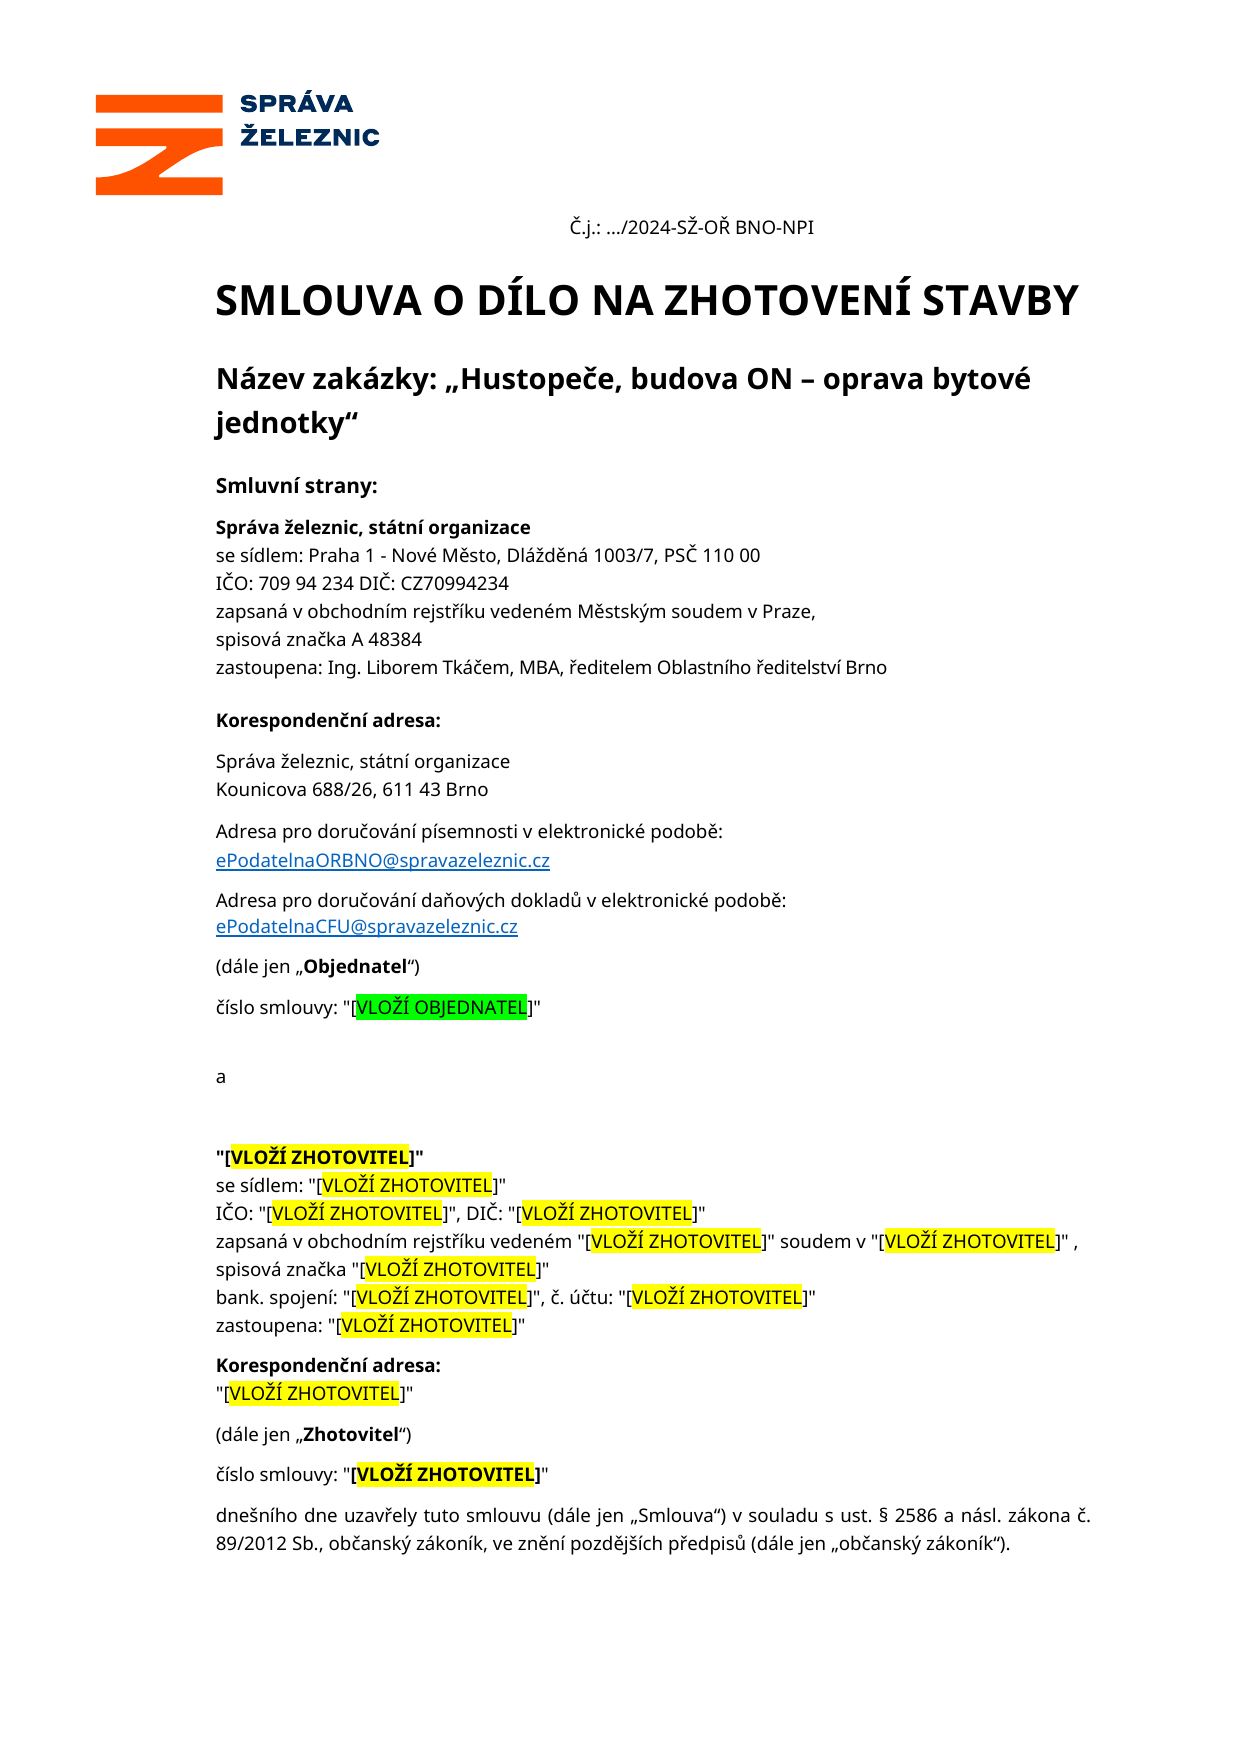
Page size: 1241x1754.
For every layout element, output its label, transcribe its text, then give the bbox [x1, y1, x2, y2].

text IČO: "[VLOŽÍ ZHOTOVITEL]", DIČ: "[VLOŽÍ ZHOTOVITEL]" [692, 1200, 1093, 1226]
text zapsaná v obchodním rejstříku vedeném Městským soudem v Praze, [216, 599, 1093, 624]
text se sídlem: Praha 1 - Nové Město, Dlážděná 1003/7, PSČ 110 00 [216, 543, 1093, 568]
text se sídlem: "[VLOŽÍ ZHOTOVITEL]" [216, 1172, 322, 1197]
text zastoupena: Ing. Liborem Tkáčem, MBA, ředitelem Oblastního ředitelství Brno [216, 655, 1093, 680]
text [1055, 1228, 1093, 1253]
text číslo smlouvy: "[VLOŽÍ ZHOTOVITEL]" [216, 1462, 357, 1487]
text spisová značka "[VLOŽÍ ZHOTOVITEL]" [216, 1256, 365, 1282]
text zastoupena: "[VLOŽÍ ZHOTOVITEL]" [512, 1312, 1093, 1338]
text Adresa pro doručování písemnosti v elektronické podobě: [216, 818, 1093, 843]
text spisová značka A 48384 [216, 627, 1093, 652]
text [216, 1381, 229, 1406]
text číslo smlouvy: "[VLOŽÍ OBJEDNATEL]" [216, 994, 356, 1020]
text Název zakázky: „Hustopeče, budova ON – oprava bytové jednotky“ [216, 358, 1093, 442]
text "[VLOŽÍ ZHOTOVITEL]" [399, 1381, 1093, 1406]
text IČO: 709 94 234 DIČ: CZ70994234 [216, 571, 1093, 596]
text Kounicova 688/26, 611 43 Brno [216, 776, 1093, 802]
text bank. spojení: "[VLOŽÍ ZHOTOVITEL]", č. účtu: "[VLOŽÍ ZHOTOVITEL]" [802, 1284, 1093, 1309]
text ePodatelnaORBNO@spravazeleznic.cz [216, 847, 1093, 873]
text zapsaná v obchodním rejstříku vedeném "[VLOŽÍ ZHOTOVITEL]" soudem v "[VLOŽÍ ZHOTOVITEL]" , [216, 1228, 591, 1253]
text se sídlem: "[VLOŽÍ ZHOTOVITEL]" [492, 1172, 1093, 1197]
text zastoupena: "[VLOŽÍ ZHOTOVITEL]" [216, 1312, 341, 1338]
text a [216, 1063, 1093, 1088]
text číslo smlouvy: "[VLOŽÍ OBJEDNATEL]" [527, 994, 1093, 1020]
text Smluvní strany: [216, 471, 1093, 499]
text Korespondenční adresa: [216, 1353, 1093, 1378]
text SMLOUVA O DÍLO NA ZHOTOVENÍ STAVBY [216, 271, 1093, 328]
text "[VLOŽÍ ZHOTOVITEL]" [409, 1144, 1093, 1169]
text (dále jen „Objednatel“) [216, 954, 1093, 979]
text Adresa pro doručování daňových dokladů v elektronické podobě: [216, 888, 1093, 913]
text ePodatelnaCFU@spravazeleznic.cz [216, 913, 1093, 939]
text Správa železnic, státní organizace [216, 514, 1093, 540]
text spisová značka "[VLOŽÍ ZHOTOVITEL]" [536, 1256, 1093, 1282]
text Správa železnic, státní organizace [216, 748, 1093, 774]
text číslo smlouvy: "[VLOŽÍ ZHOTOVITEL]" [534, 1462, 1093, 1487]
text (dále jen „Zhotovitel“) [216, 1421, 1093, 1447]
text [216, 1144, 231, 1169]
text Korespondenční adresa: [216, 708, 1093, 733]
text dnešního dne uzavřely tuto smlouvu (dále jen „Smlouva“) v souladu s ust. § 2586 a násl. zákona č. 89/2012 Sb., občanský zákoník, ve znění pozdějších předpisů (dále jen „občanský zákoník“). [216, 1502, 1093, 1556]
